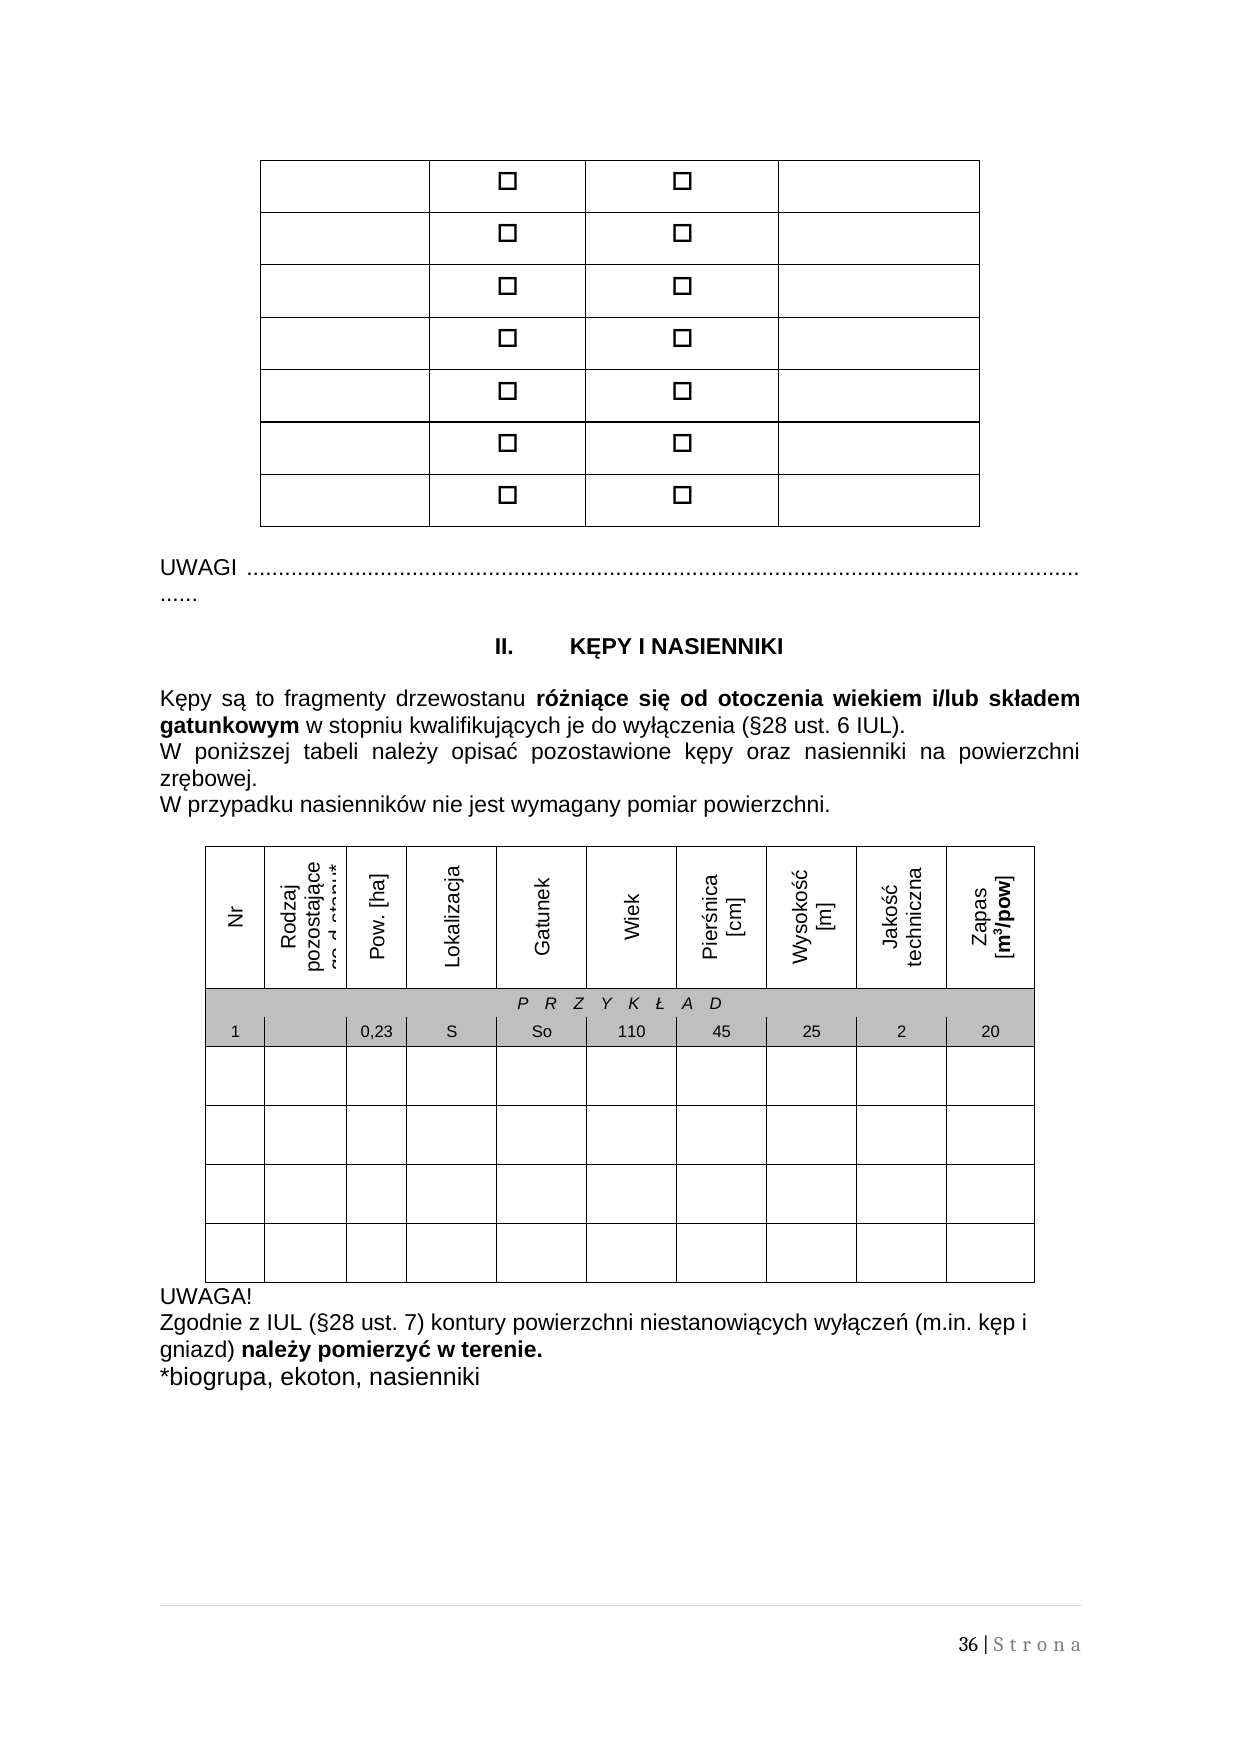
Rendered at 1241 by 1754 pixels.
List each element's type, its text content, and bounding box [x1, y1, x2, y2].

table_cell [261, 370, 429, 421]
table_cell [587, 1165, 676, 1223]
table_cell [586, 423, 778, 474]
table_cell [265, 1224, 346, 1282]
table_cell S [407, 1017, 496, 1046]
table_cell [261, 161, 429, 212]
table_cell 1 [206, 1017, 264, 1046]
table_cell [767, 1165, 856, 1223]
table_cell [497, 1165, 586, 1223]
table_header Wysokość [m] [767, 847, 856, 988]
table_header Lokalizacja [407, 847, 496, 988]
table_header Rodzaj pozostającego d-stanu* [265, 847, 346, 988]
table_cell 20 [947, 1017, 1034, 1046]
table_cell 110 [587, 1017, 676, 1046]
table_header Wiek [587, 847, 676, 988]
text W przypadku nasienników nie jest wymagany pomiar powierzchni. [159, 791, 1081, 817]
table_cell [586, 475, 778, 526]
table_cell [586, 161, 778, 212]
table_cell [677, 1047, 766, 1105]
table_cell [430, 318, 585, 369]
table_cell [586, 213, 778, 264]
table_cell [206, 1224, 264, 1282]
table_cell [947, 1224, 1034, 1282]
table_cell [586, 318, 778, 369]
table_cell [947, 1165, 1034, 1223]
table_cell [430, 213, 585, 264]
table_cell [430, 423, 585, 474]
table_cell [779, 161, 979, 212]
text Kępy są to fragmenty drzewostanu różniące się od otoczenia wiekiem i/lub składem gatunkowym w stopniu kwalifikujących je do wyłączenia (§28 ust. 6 IUL). [159, 685, 1081, 738]
table_cell 0,23 [347, 1017, 406, 1046]
table_cell [265, 1017, 346, 1046]
table_cell [407, 1165, 496, 1223]
table_cell [857, 1165, 946, 1223]
table_cell [430, 161, 585, 212]
table_cell [407, 1106, 496, 1164]
table_cell [347, 1165, 406, 1223]
table_cell [407, 1047, 496, 1105]
table_cell [779, 213, 979, 264]
table_cell [347, 1106, 406, 1164]
table_cell [767, 1047, 856, 1105]
table_cell [261, 213, 429, 264]
table_cell [587, 1106, 676, 1164]
table_cell [430, 265, 585, 317]
table_cell [265, 1165, 346, 1223]
table_cell [677, 1165, 766, 1223]
table_cell [430, 370, 585, 421]
table_cell [206, 1106, 264, 1164]
table_cell [779, 370, 979, 421]
table_cell [261, 265, 429, 317]
table_header Nr [206, 847, 264, 988]
table_cell [767, 1106, 856, 1164]
table_cell 2 [857, 1017, 946, 1046]
table_cell 25 [767, 1017, 856, 1046]
table_cell [407, 1224, 496, 1282]
table_cell [347, 1047, 406, 1105]
table_cell So [497, 1017, 586, 1046]
table_cell [206, 1165, 264, 1223]
table_cell [857, 1224, 946, 1282]
list KĘPY I NASIENNIKI [197, 633, 1081, 659]
table_header Pow. [ha] [347, 847, 406, 988]
table_cell [587, 1224, 676, 1282]
table_cell [347, 1224, 406, 1282]
table_cell [586, 265, 778, 317]
table_header Zapas [m3/pow] [947, 847, 1034, 988]
text Zgodnie z IUL (§28 ust. 7) kontury powierzchni niestanowiących wyłączeń (m.in. kęp i gniazd) należy pomierzyć w terenie. [159, 1309, 1081, 1362]
table_cell [261, 423, 429, 474]
table_cell [779, 423, 979, 474]
table_cell [265, 1047, 346, 1105]
table_header Gatunek [497, 847, 586, 988]
table_cell [779, 475, 979, 526]
text UWAGA! [159, 1283, 1081, 1309]
table_cell [206, 1047, 264, 1105]
table_cell [430, 475, 585, 526]
table_cell 45 [677, 1017, 766, 1046]
table_cell PRZYKŁAD [206, 989, 1034, 1017]
table_cell [261, 475, 429, 526]
text UWAGI ......................................................................................................................................... [159, 554, 1081, 606]
table_cell [857, 1047, 946, 1105]
table_cell [677, 1106, 766, 1164]
table_cell [947, 1106, 1034, 1164]
table_cell [265, 1106, 346, 1164]
table_cell [779, 265, 979, 317]
table_cell [261, 318, 429, 369]
table_cell [947, 1047, 1034, 1105]
table_cell [767, 1224, 856, 1282]
table_cell [587, 1047, 676, 1105]
table_cell [497, 1106, 586, 1164]
table_header Pierśnica [cm] [677, 847, 766, 988]
text *biogrupa, ekoton, nasienniki [159, 1362, 1081, 1391]
table_cell [857, 1106, 946, 1164]
table_cell [586, 370, 778, 421]
table_cell [677, 1224, 766, 1282]
table_cell [497, 1224, 586, 1282]
table_cell [497, 1047, 586, 1105]
text W poniższej tabeli należy opisać pozostawione kępy oraz nasienniki na powierzchni zrębowej. [159, 738, 1081, 791]
table_cell [779, 318, 979, 369]
table_header Jakość techniczna [857, 847, 946, 988]
